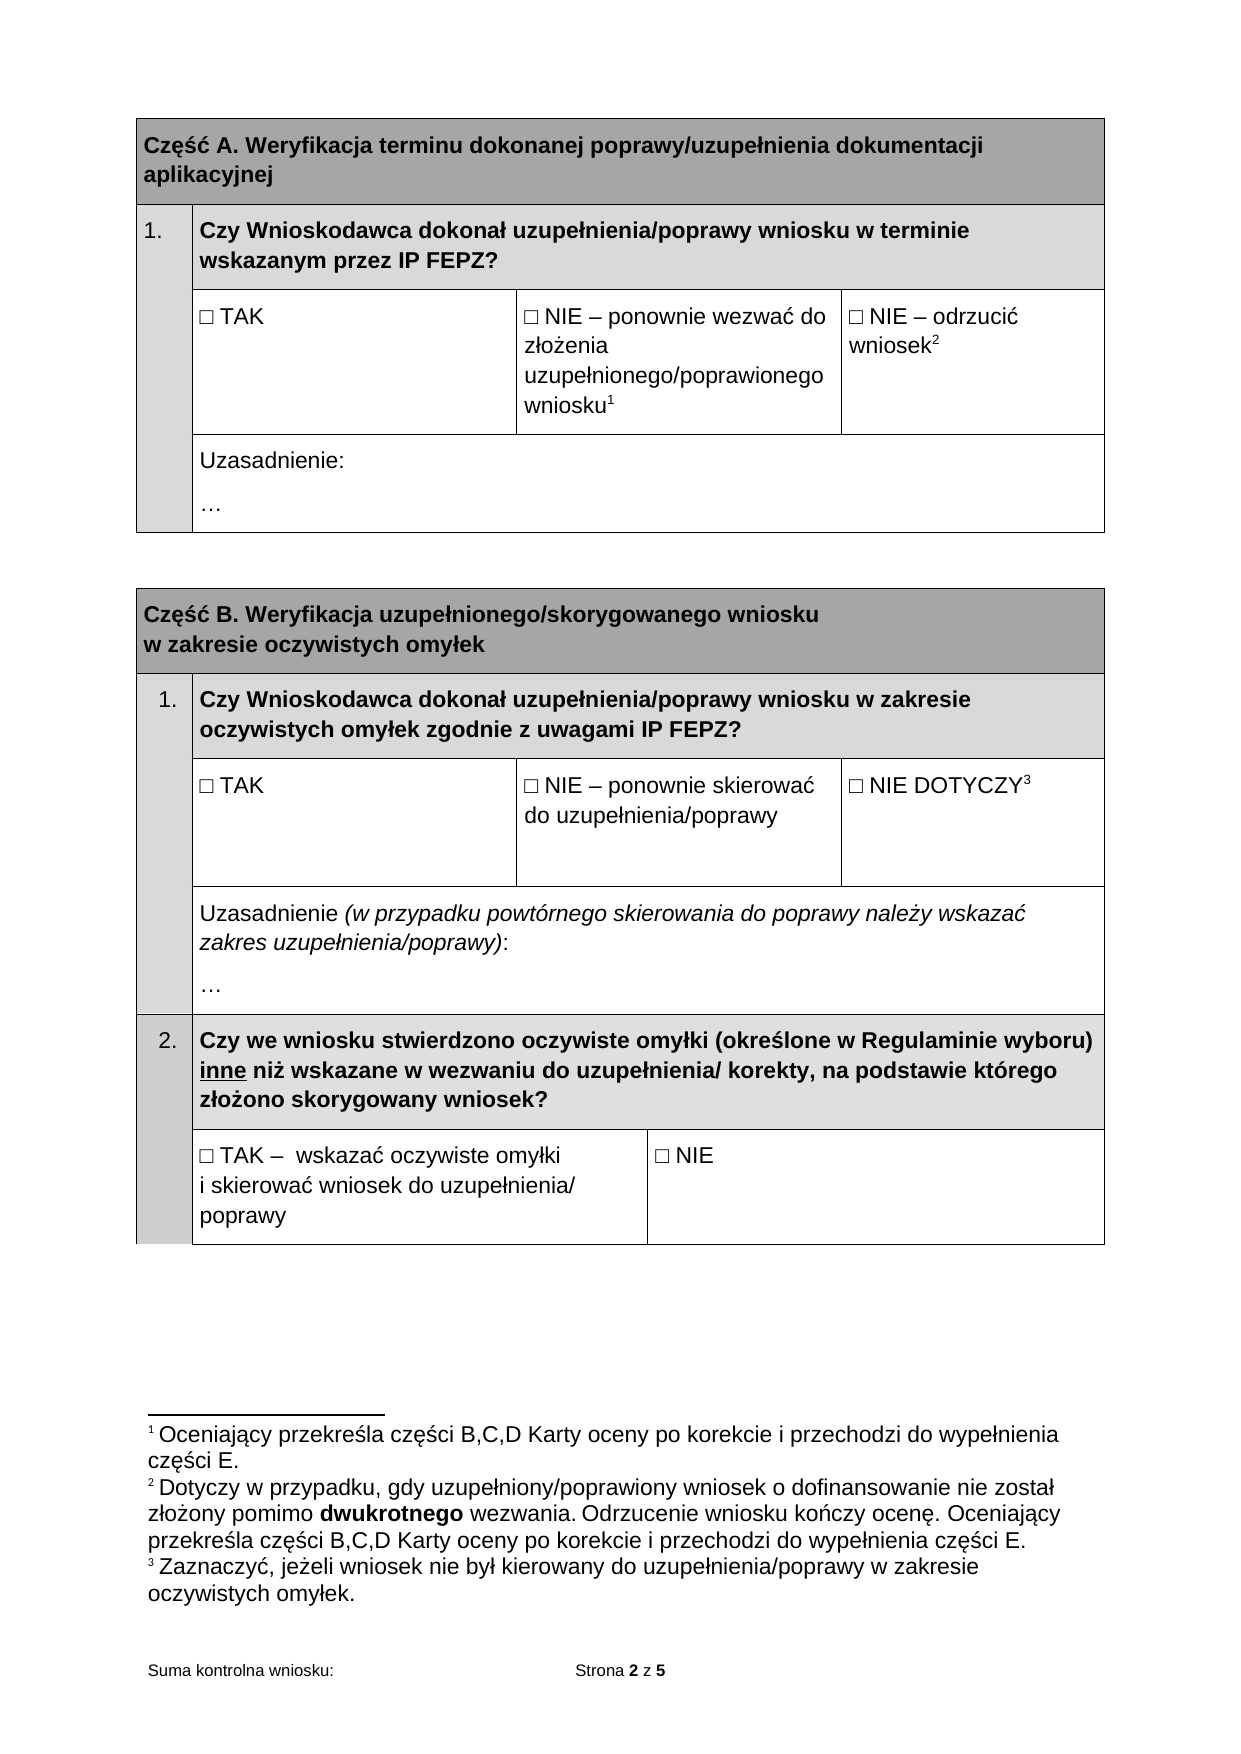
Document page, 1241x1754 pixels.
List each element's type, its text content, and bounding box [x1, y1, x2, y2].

table_cell □ NIE [648, 1130, 1104, 1244]
table_cell □ NIE – ponownie wezwać do złożenia uzupełnionego/poprawionego wniosku [517, 290, 841, 434]
table_header Część A. Weryfikacja terminu dokonanej poprawy/uzupełnienia dokumentacji aplikacyjnej [137, 119, 1104, 204]
table_cell □ TAK [193, 759, 516, 886]
table_cell 2. [137, 1015, 192, 1244]
table_cell Uzasadnienie (w przypadku powtórnego skierowania do poprawy należy wskazać zakres uzupełnienia/poprawy): … [193, 887, 1104, 1013]
table_cell Czy we wniosku stwierdzono oczywiste omyłki (określone w Regulaminie wyboru) inne niż wskazane w wezwaniu do uzupełnienia/ korekty, na podstawie którego złożono skorygowany wniosek? [193, 1015, 1104, 1129]
table_cell [137, 205, 192, 532]
table_cell □ NIE – odrzucić wniosek [842, 290, 1104, 434]
table_header Część B. Weryfikacja uzupełnionego/skorygowanego wniosku w zakresie oczywistych omyłek [137, 589, 1104, 673]
table_cell □ NIE DOTYCZY [842, 759, 1104, 886]
table_cell Uzasadnienie: … [193, 435, 1104, 532]
table_cell Czy Wnioskodawca dokonał uzupełnienia/poprawy wniosku w terminie wskazanym przez IP FEPZ? [193, 205, 1104, 289]
table_cell □ TAK [193, 290, 516, 434]
table_cell □ NIE – ponownie skierować do uzupełnienia/poprawy [517, 759, 841, 886]
table_cell Czy Wnioskodawca dokonał uzupełnienia/poprawy wniosku w zakresie oczywistych omyłek zgodnie z uwagami IP FEPZ? [193, 674, 1104, 758]
table_cell □ TAK – wskazać oczywiste omyłki i skierować wniosek do uzupełnienia/ poprawy [193, 1130, 647, 1244]
table_cell 1. [137, 674, 192, 1013]
